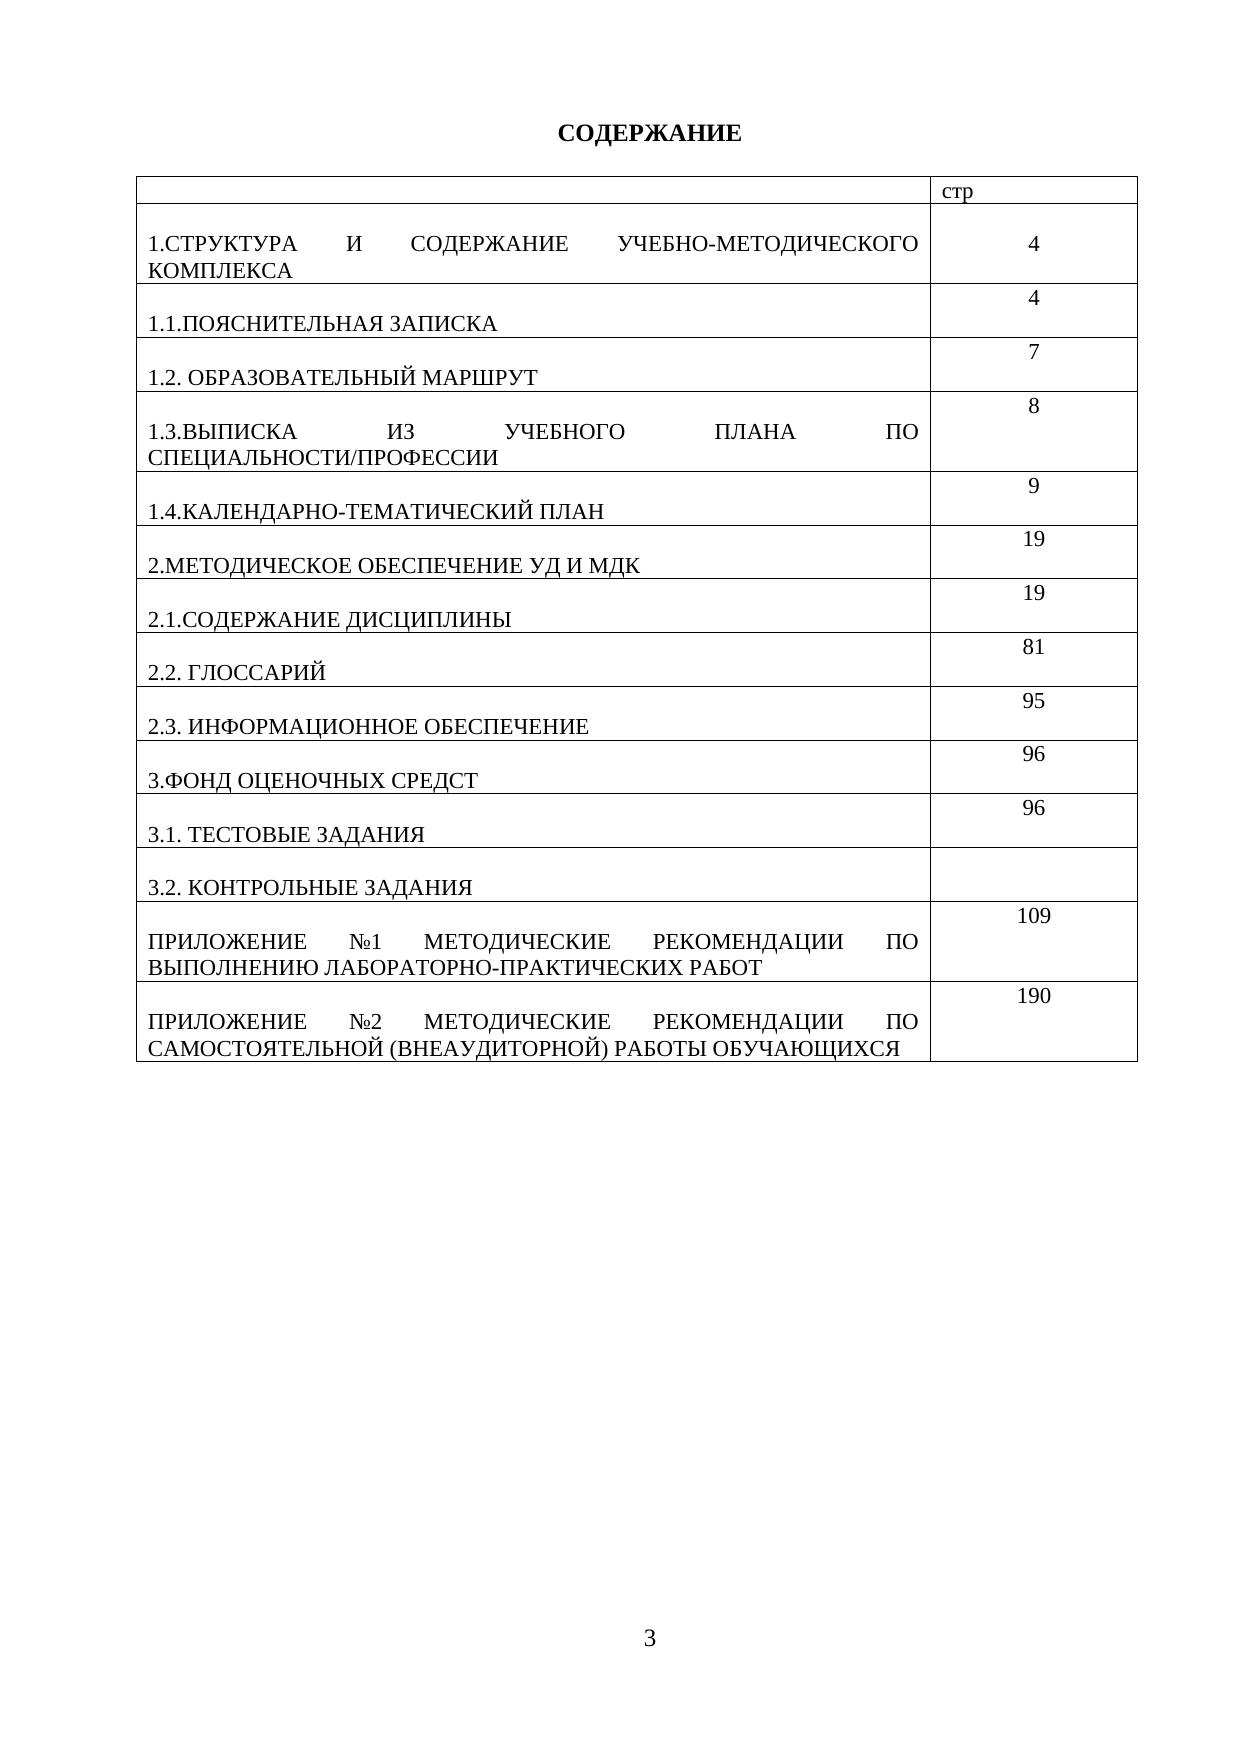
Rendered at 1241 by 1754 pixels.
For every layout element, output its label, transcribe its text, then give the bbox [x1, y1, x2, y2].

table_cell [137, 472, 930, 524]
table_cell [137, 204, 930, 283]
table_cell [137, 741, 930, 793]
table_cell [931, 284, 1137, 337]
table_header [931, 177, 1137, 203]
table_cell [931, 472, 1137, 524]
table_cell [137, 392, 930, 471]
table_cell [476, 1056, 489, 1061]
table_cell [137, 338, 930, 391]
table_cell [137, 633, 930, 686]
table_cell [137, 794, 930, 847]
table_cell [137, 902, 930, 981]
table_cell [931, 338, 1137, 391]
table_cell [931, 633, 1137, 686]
text СОДЕРЖАНИЕ [148, 118, 1152, 147]
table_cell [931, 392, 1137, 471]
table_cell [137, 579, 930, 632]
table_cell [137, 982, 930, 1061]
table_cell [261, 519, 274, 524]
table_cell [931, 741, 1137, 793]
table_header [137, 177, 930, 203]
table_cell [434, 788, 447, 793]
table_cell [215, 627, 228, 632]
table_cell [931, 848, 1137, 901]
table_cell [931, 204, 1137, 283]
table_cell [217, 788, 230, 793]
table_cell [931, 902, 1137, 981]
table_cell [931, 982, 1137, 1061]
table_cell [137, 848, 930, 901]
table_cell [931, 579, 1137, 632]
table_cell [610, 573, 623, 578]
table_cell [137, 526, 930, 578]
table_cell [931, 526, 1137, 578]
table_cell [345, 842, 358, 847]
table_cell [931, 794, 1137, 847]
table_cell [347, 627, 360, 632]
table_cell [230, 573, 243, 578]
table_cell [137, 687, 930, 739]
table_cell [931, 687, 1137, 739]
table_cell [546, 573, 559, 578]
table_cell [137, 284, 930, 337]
